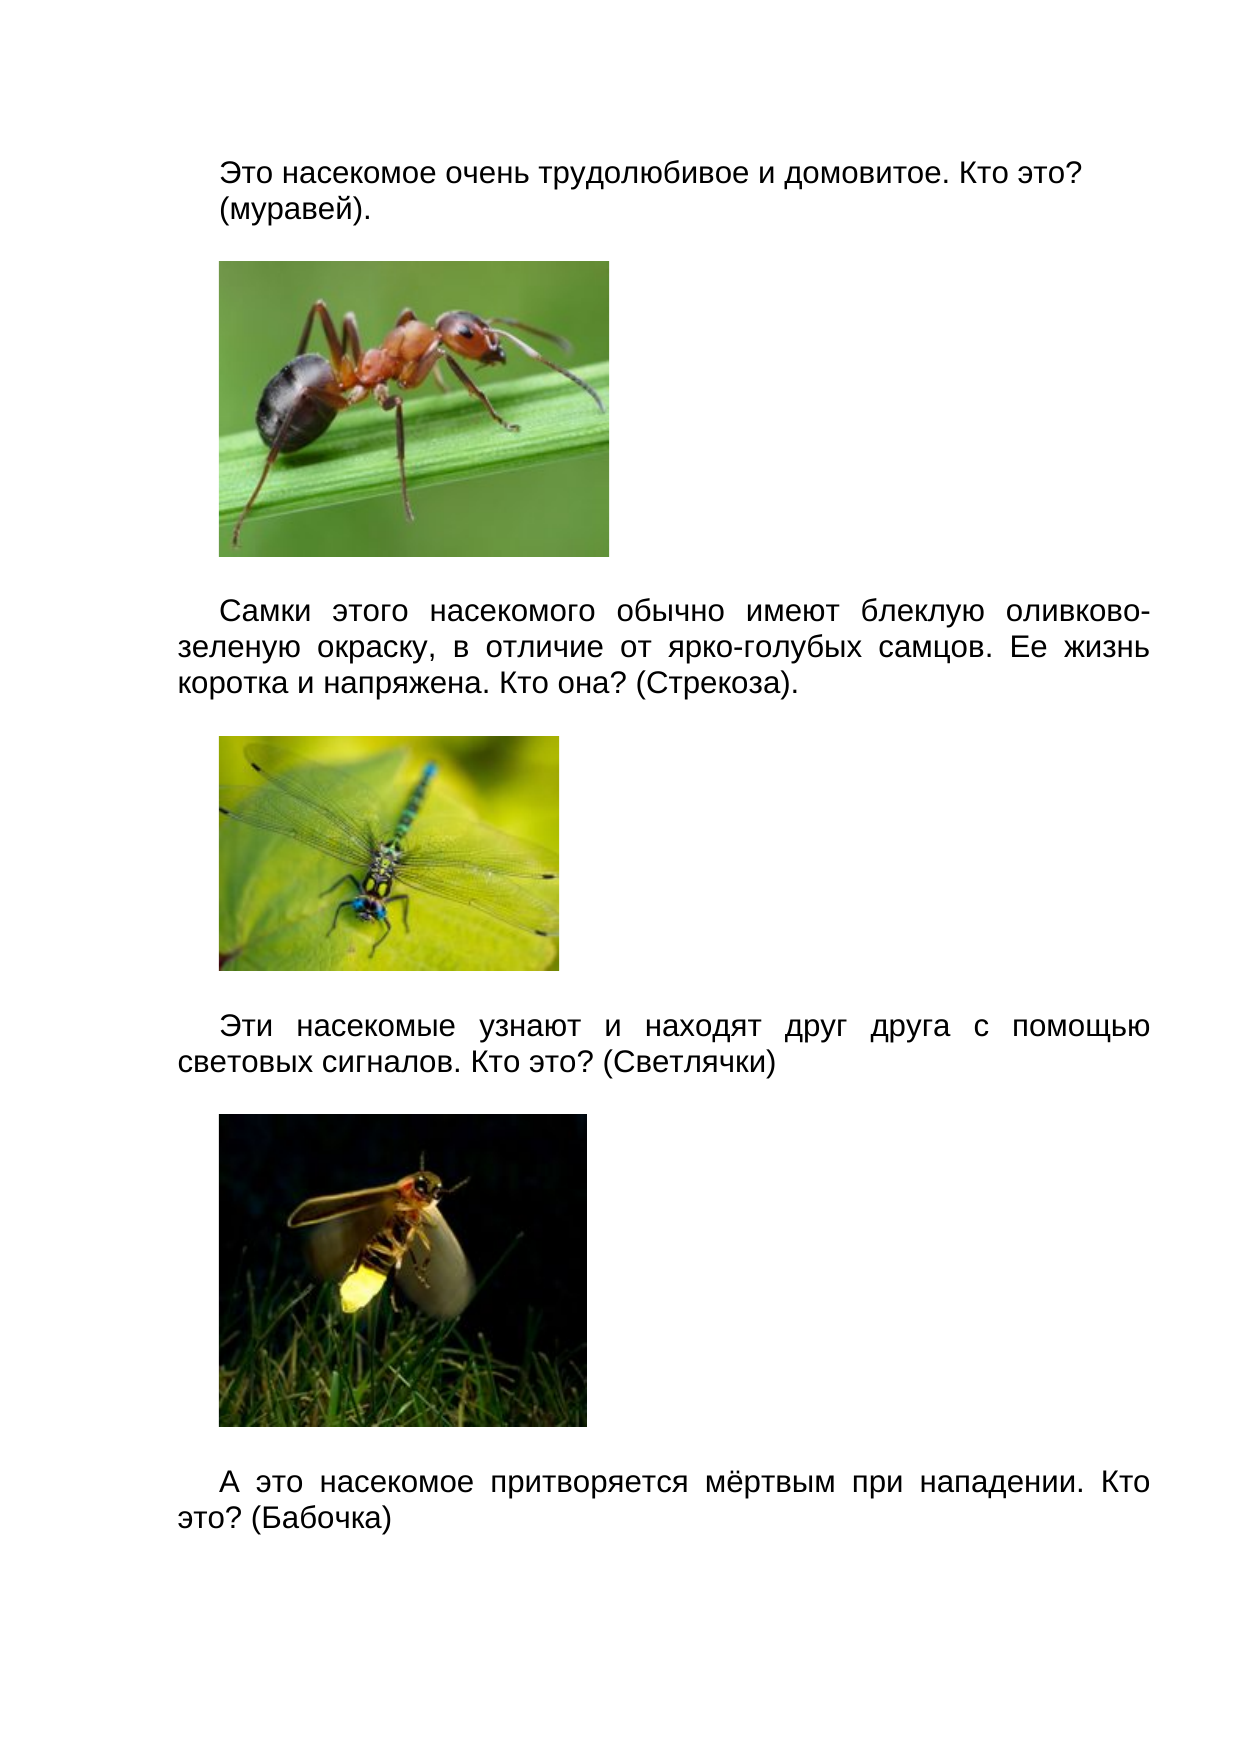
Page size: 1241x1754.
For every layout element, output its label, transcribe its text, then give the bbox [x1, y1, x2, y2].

text Это насекомое очень трудолюбивое и домовитое. Кто это? [177, 154, 1152, 190]
picture [218, 1114, 587, 1427]
text А это насекомое притворяется мёртвым при нападении. Кто это? (Бабочка) [177, 1463, 1152, 1535]
text Самки этого насекомого обычно имеют блеклую оливково-зеленую окраску, в отличие от ярко-голубых самцов. Ее жизнь коротка и напряжена. Кто она? (Стрекоза). [177, 592, 1152, 700]
picture [218, 261, 610, 557]
picture [218, 736, 560, 971]
text (муравей). [177, 190, 1152, 226]
text Эти насекомые узнают и находят друг друга с помощью световых сигналов. Кто это? (Светлячки) [177, 1007, 1152, 1078]
